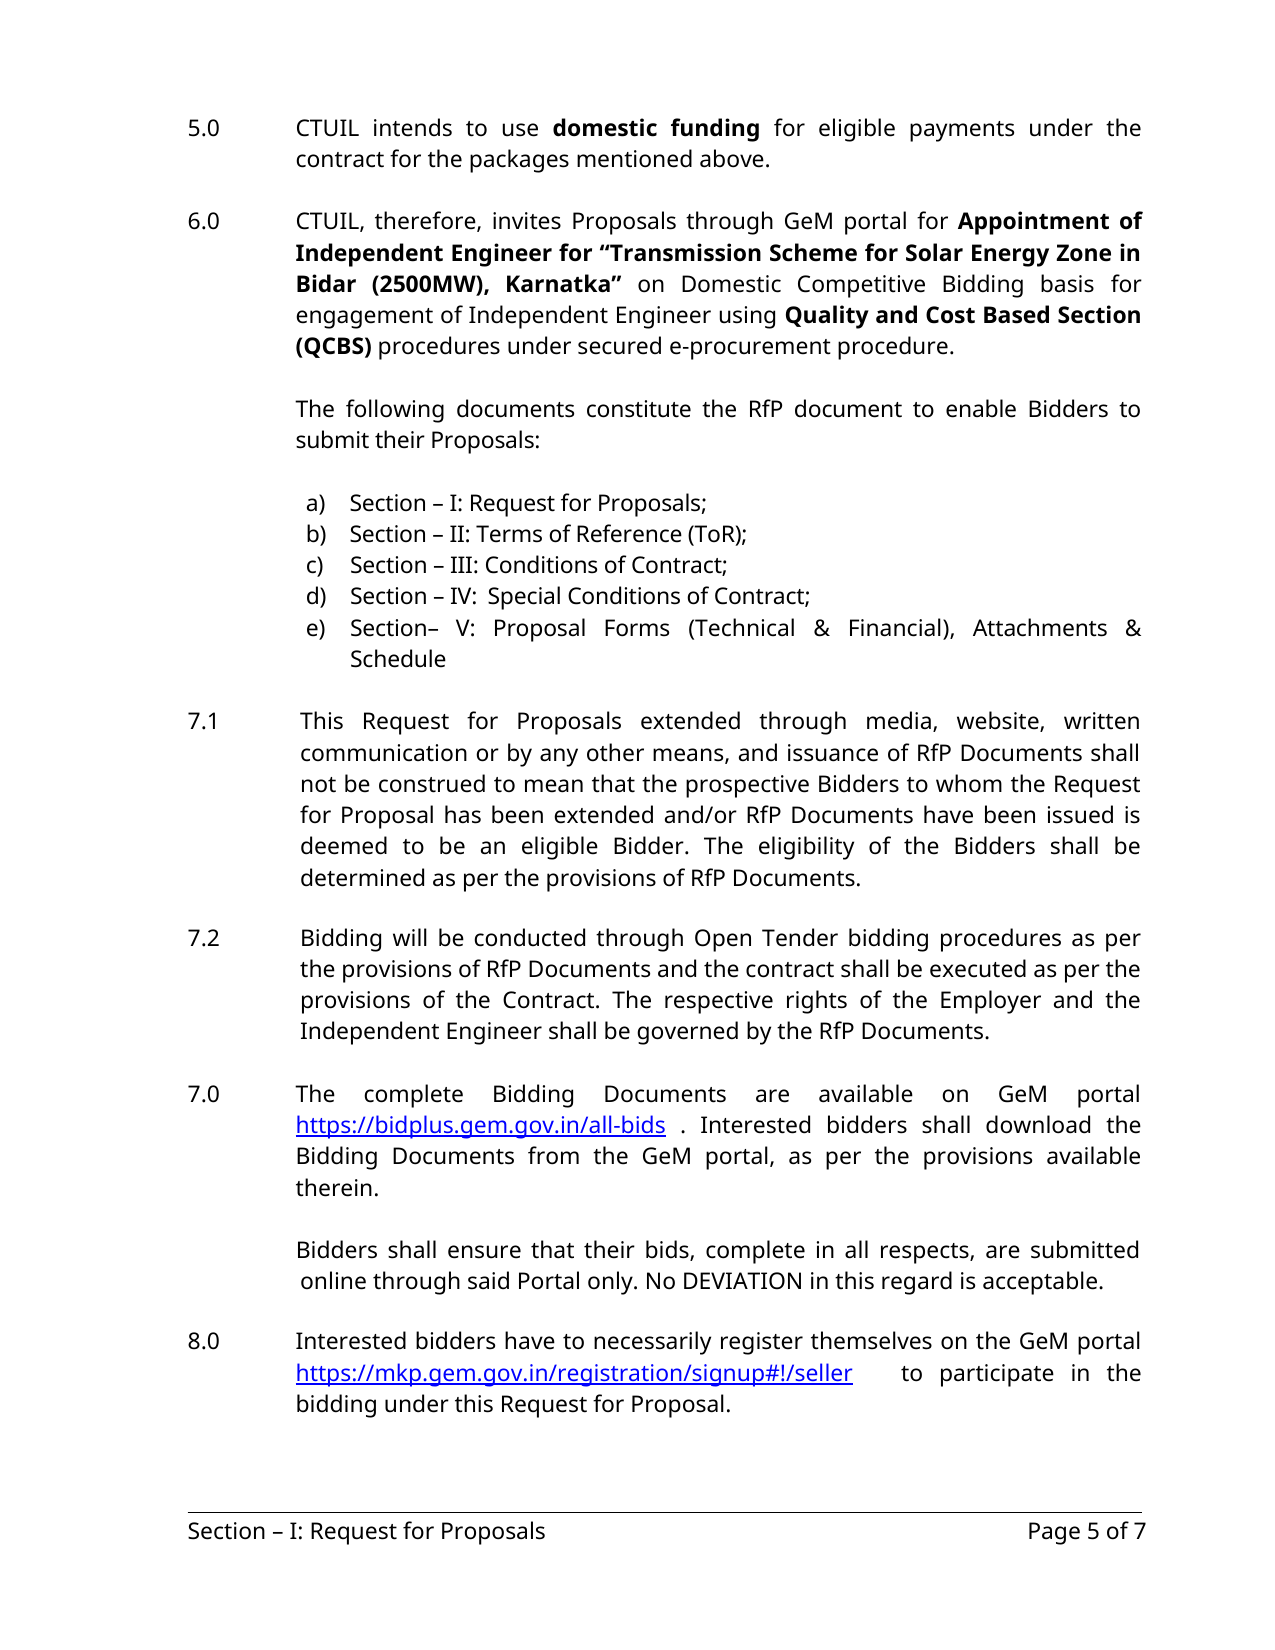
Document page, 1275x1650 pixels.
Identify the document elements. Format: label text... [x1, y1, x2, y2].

list CTUIL, therefore, invites Proposals through GeM portal for Appointment of Independent Engineer for “Transmission Scheme for Solar Energy Zone in Bidar (2500MW), Karnatka” on Domestic Competitive Bidding basis for engagement of Independent Engineer using Quality and Cost Based Section (QCBS) procedures under secured e-procurement procedure. [187, 205, 1142, 362]
text Bidders shall ensure that their bids, complete in all respects, are submitted online through said Portal only. No DEVIATION in this regard is acceptable. [187, 1234, 1142, 1297]
list Section – I: Request for Proposals; [306, 487, 1142, 518]
text The following documents constitute the RfP document to enable Bidders to submit their Proposals: [295, 393, 1142, 455]
list Section – II: Terms of Reference (ToR); [306, 518, 1142, 549]
list Section – IV: Special Conditions of Contract; [306, 580, 1142, 612]
list The complete Bidding Documents are available on GeM portal https://bidplus.gem.gov.in/all-bids . Interested bidders shall download the Bidding Documents from the GeM portal, as per the provisions available therein. [187, 1078, 1142, 1203]
list Section– V: Proposal Forms (Technical & Financial), Attachments & Schedule [306, 612, 1142, 674]
list CTUIL intends to use domestic funding for eligible payments under the contract for the packages mentioned above. [187, 112, 1142, 174]
text 7.2 Bidding will be conducted through Open Tender bidding procedures as per the provisions of RfP Documents and the contract shall be executed as per the provisions of the Contract. The respective rights of the Employer and the Independent Engineer shall be governed by the RfP Documents. [187, 922, 1142, 1047]
list Section – III: Conditions of Contract; [306, 549, 1142, 580]
list Interested bidders have to necessarily register themselves on the GeM portal https://mkp.gem.gov.in/registration/signup#!/seller to participate in the bidding under this Request for Proposal. [187, 1325, 1142, 1419]
text 7.1 This Request for Proposals extended through media, website, written communication or by any other means, and issuance of RfP Documents shall not be construed to mean that the prospective Bidders to whom the Request for Proposal has been extended and/or RfP Documents have been issued is deemed to be an eligible Bidder. The eligibility of the Bidders shall be determined as per the provisions of RfP Documents. [187, 705, 1142, 893]
